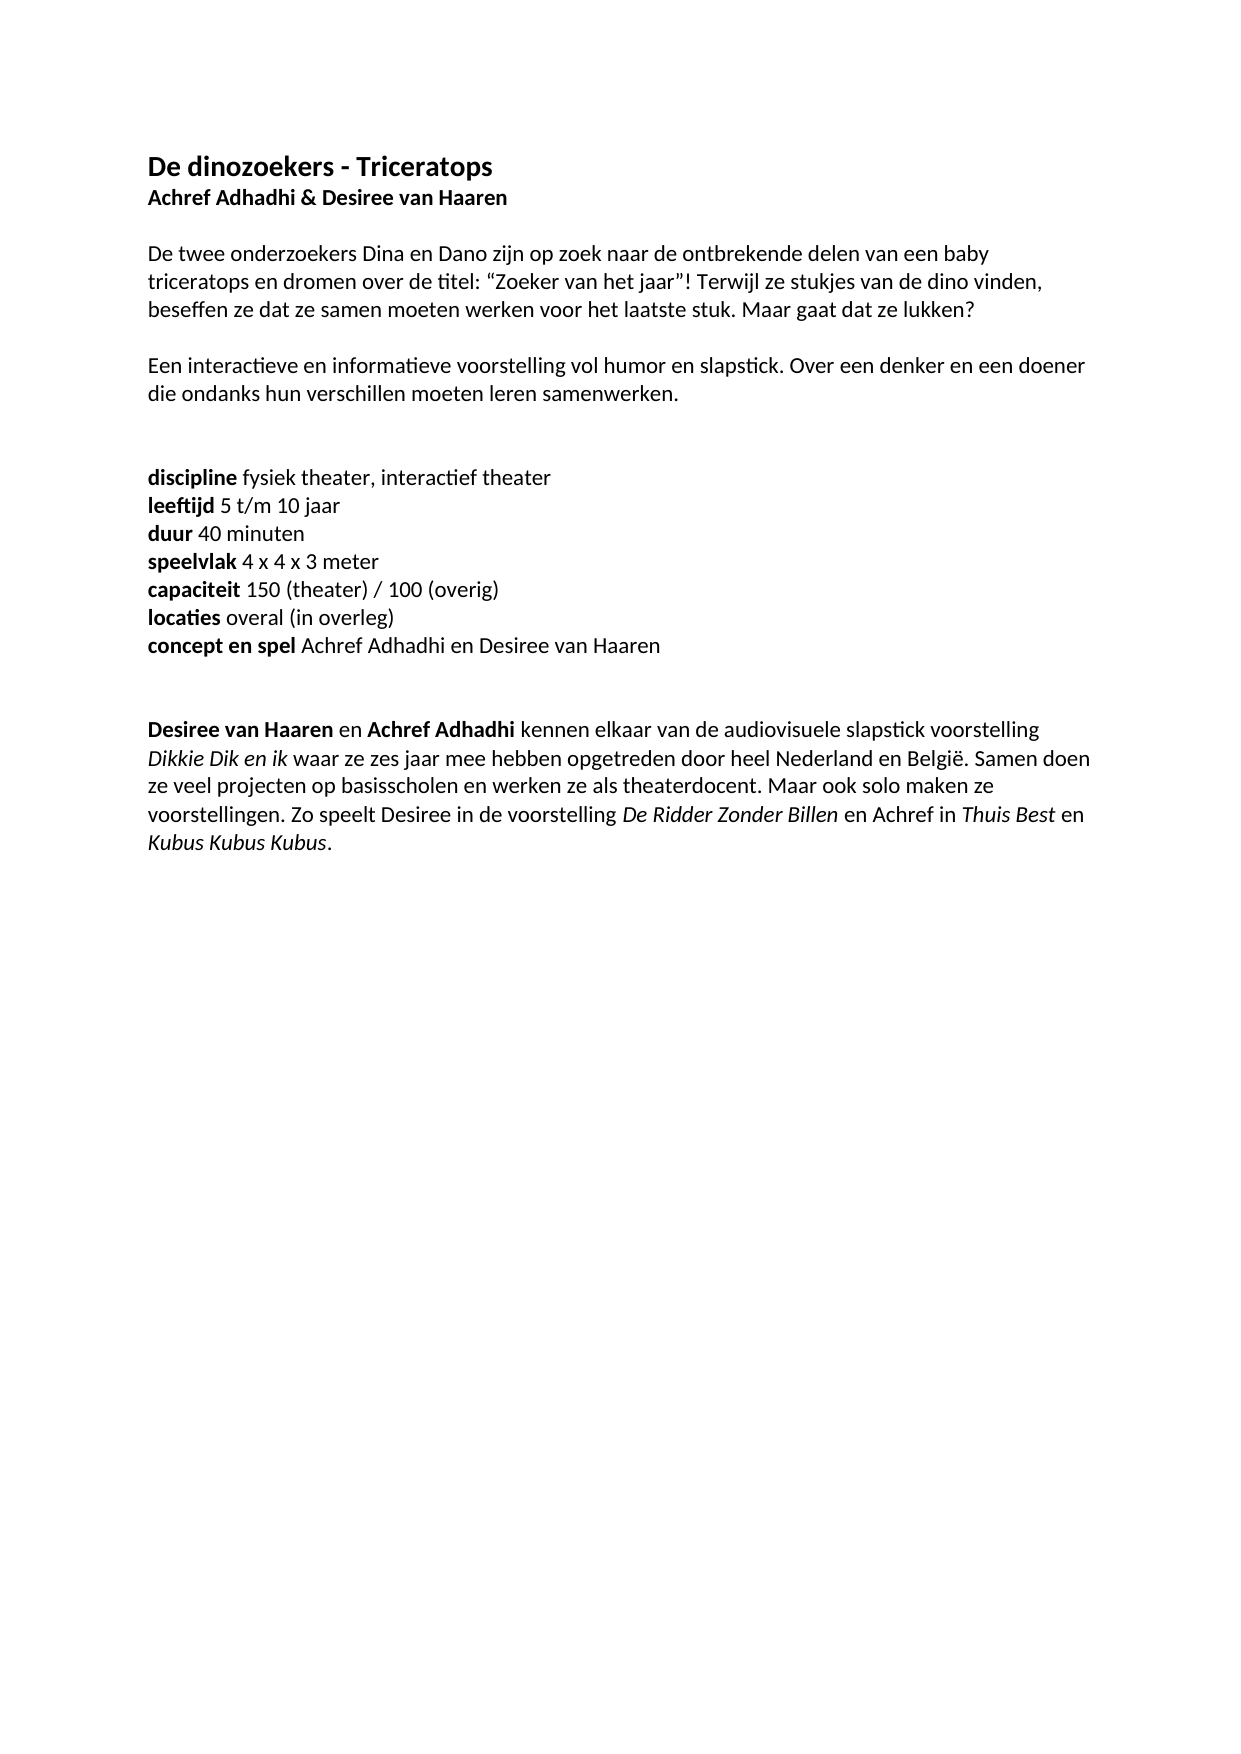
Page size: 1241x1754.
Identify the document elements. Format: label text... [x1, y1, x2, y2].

text duur 40 minuten [148, 519, 1093, 547]
text capaciteit 150 (theater) / 100 (overig) [148, 576, 1093, 603]
text De dinozoekers - Triceratops [148, 148, 1093, 183]
text De twee onderzoekers Dina en Dano zijn op zoek naar de ontbrekende delen van een baby triceratops en dromen over de titel: “Zoeker van het jaar”! Terwijl ze stukjes van de dino vinden, beseffen ze dat ze samen moeten werken voor het laatste stuk. Maar gaat dat ze lukken? [148, 239, 1093, 323]
text Desiree van Haaren en Achref Adhadhi kennen elkaar van de audiovisuele slapstick voorstelling Dikkie Dik en ik waar ze zes jaar mee hebben opgetreden door heel Nederland en België. Samen doen ze veel projecten op basisscholen en werken ze als theaterdocent. Maar ook solo maken ze voorstellingen. Zo speelt Desiree in de voorstelling De Ridder Zonder Billen en Achref in Thuis Best en Kubus Kubus Kubus. [148, 716, 1093, 856]
text speelvlak 4 x 4 x 3 meter [148, 547, 1093, 576]
text Achref Adhadhi & Desiree van Haaren [148, 183, 1093, 211]
text discipline fysiek theater, interactief theater [148, 463, 1093, 491]
text leeftijd 5 t/m 10 jaar [148, 491, 1093, 519]
text Een interactieve en informatieve voorstelling vol humor en slapstick. Over een denker en een doener die ondanks hun verschillen moeten leren samenwerken. [148, 351, 1093, 407]
text locaties overal (in overleg) [148, 603, 1093, 632]
text concept en spel Achref Adhadhi en Desiree van Haaren [148, 632, 1093, 659]
